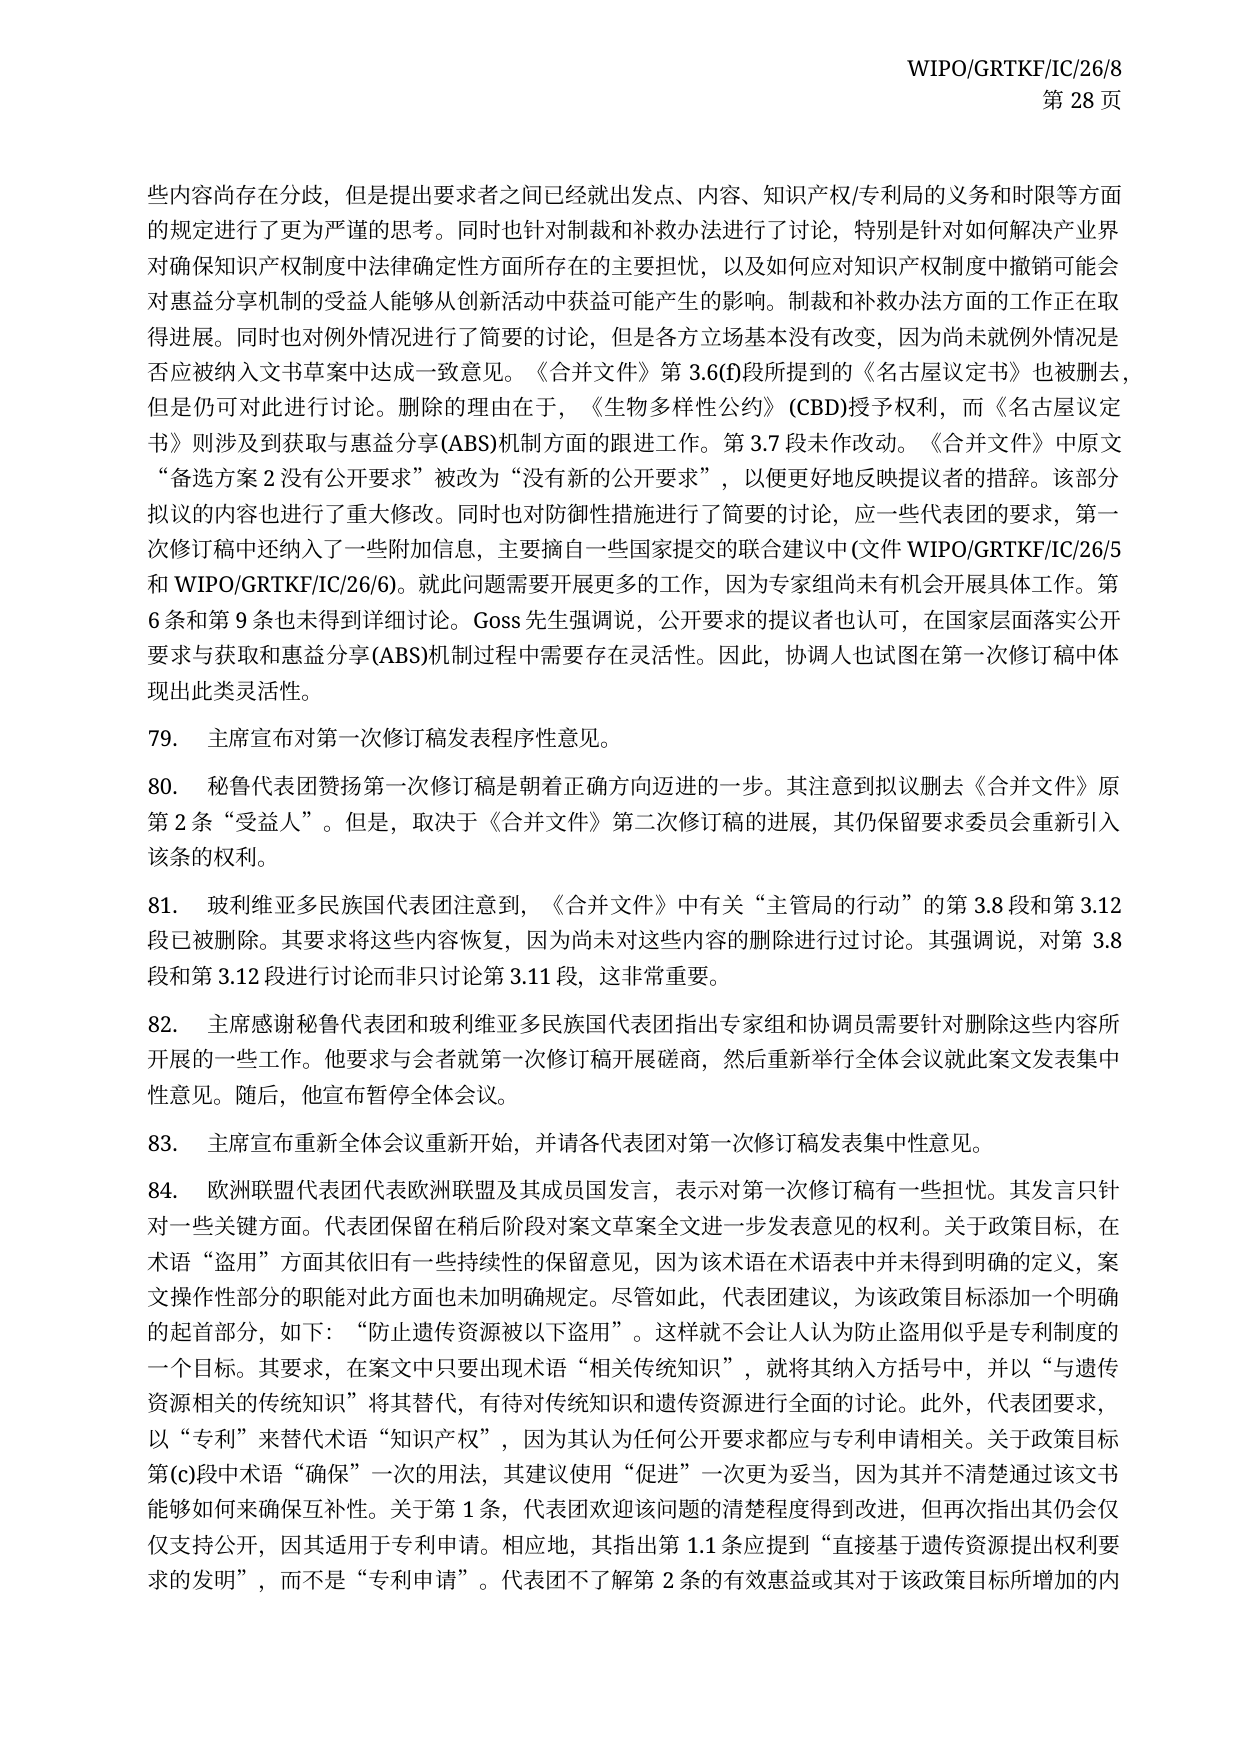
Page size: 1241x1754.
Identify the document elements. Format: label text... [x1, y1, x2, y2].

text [148, 1170, 1122, 1595]
text 玻利维亚多民族国代表团注意到，《合并文件》中有关“主管局的行动”的第3.8段和第3.12段已被删除。其要求将这些内容恢复，因为尚未对这些内容的删除进行过讨论。其强调说，对第3.8段和第3.12段进行讨论而非只讨论第3.11段，这非常重要。 [148, 884, 1122, 991]
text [148, 174, 1122, 705]
text 主席宣布对第一次修订稿发表程序性意见。 [148, 718, 1122, 753]
text 主席感谢秘鲁代表团和玻利维亚多民族国代表团指出专家组和协调员需要针对删除这些内容所开展的一些工作。他要求与会者就第一次修订稿开展磋商，然后重新举行全体会议就此案文发表集中性意见。随后，他宣布暂停全体会议。 [148, 1003, 1122, 1109]
text 秘鲁代表团赞扬第一次修订稿是朝着正确方向迈进的一步。其注意到拟议删去《合并文件》原第2条“受益人”。但是，取决于《合并文件》第二次修订稿的进展，其仍保留要求委员会重新引入该条的权利。 [148, 766, 1122, 872]
text 主席宣布重新全体会议重新开始，并请各代表团对第一次修订稿发表集中性意见。 [148, 1122, 1122, 1157]
